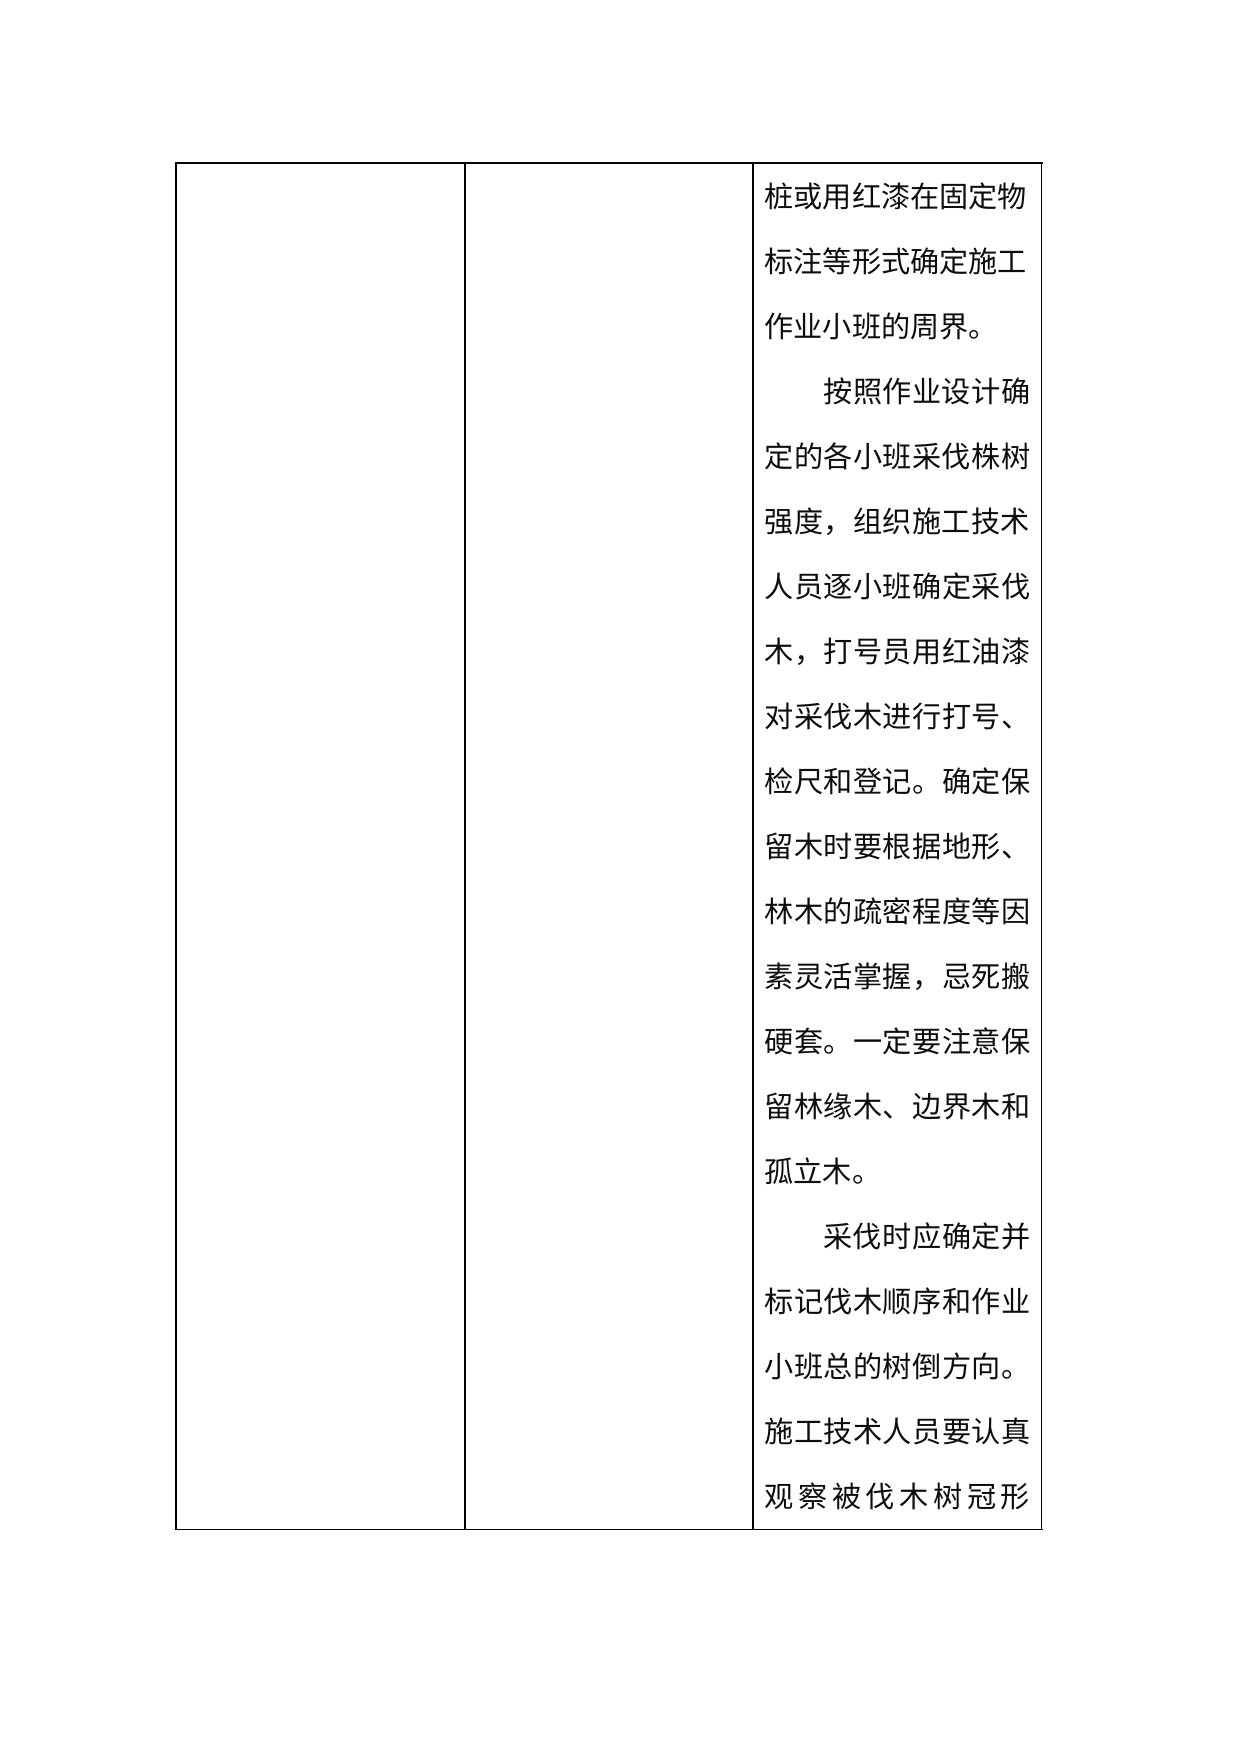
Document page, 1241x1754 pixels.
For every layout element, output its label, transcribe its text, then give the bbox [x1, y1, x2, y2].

table_cell 1 [177, 164, 464, 1528]
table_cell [754, 164, 1041, 1528]
table_cell [466, 164, 752, 1528]
